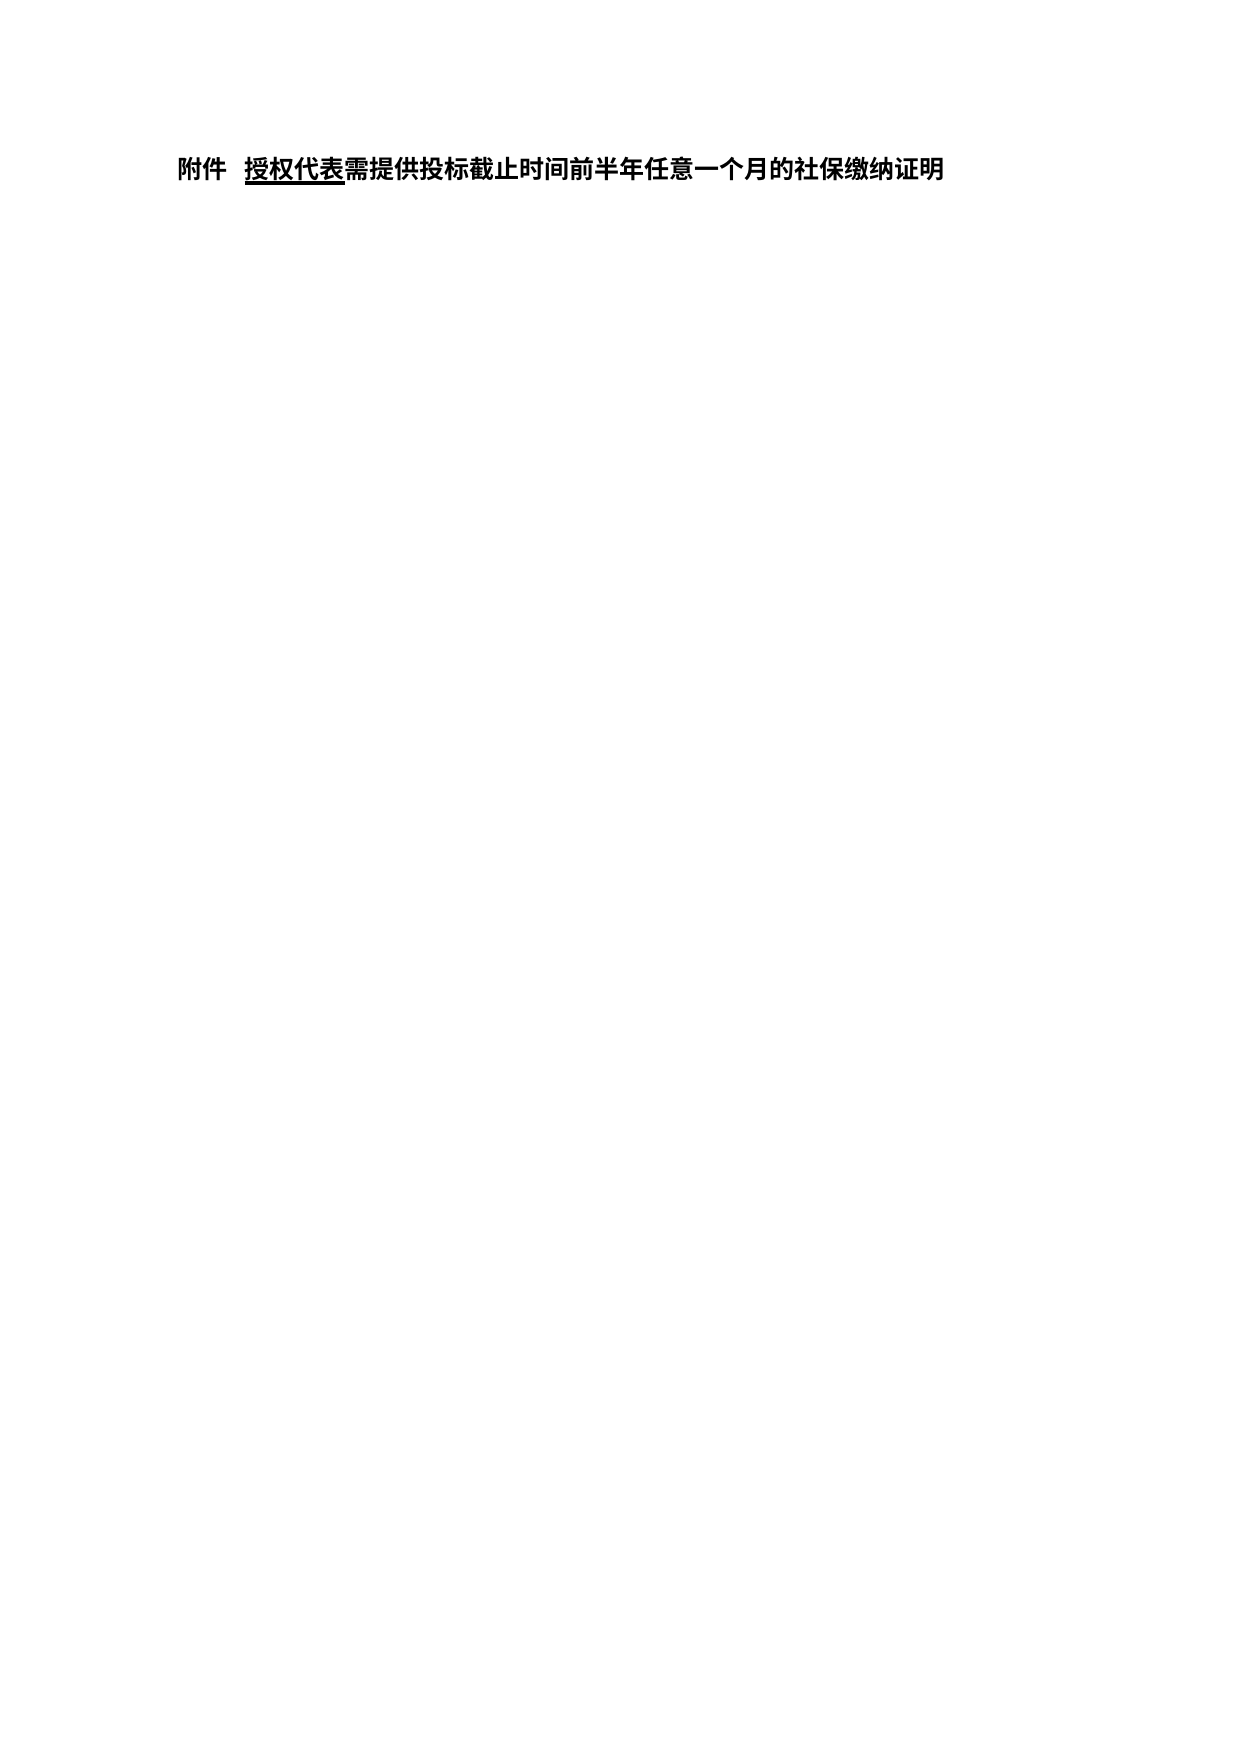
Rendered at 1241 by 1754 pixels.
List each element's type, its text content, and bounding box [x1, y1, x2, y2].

text 附件 授权代表需提供投标截止时间前半年任意一个月的社保缴纳证明 [177, 150, 1125, 186]
